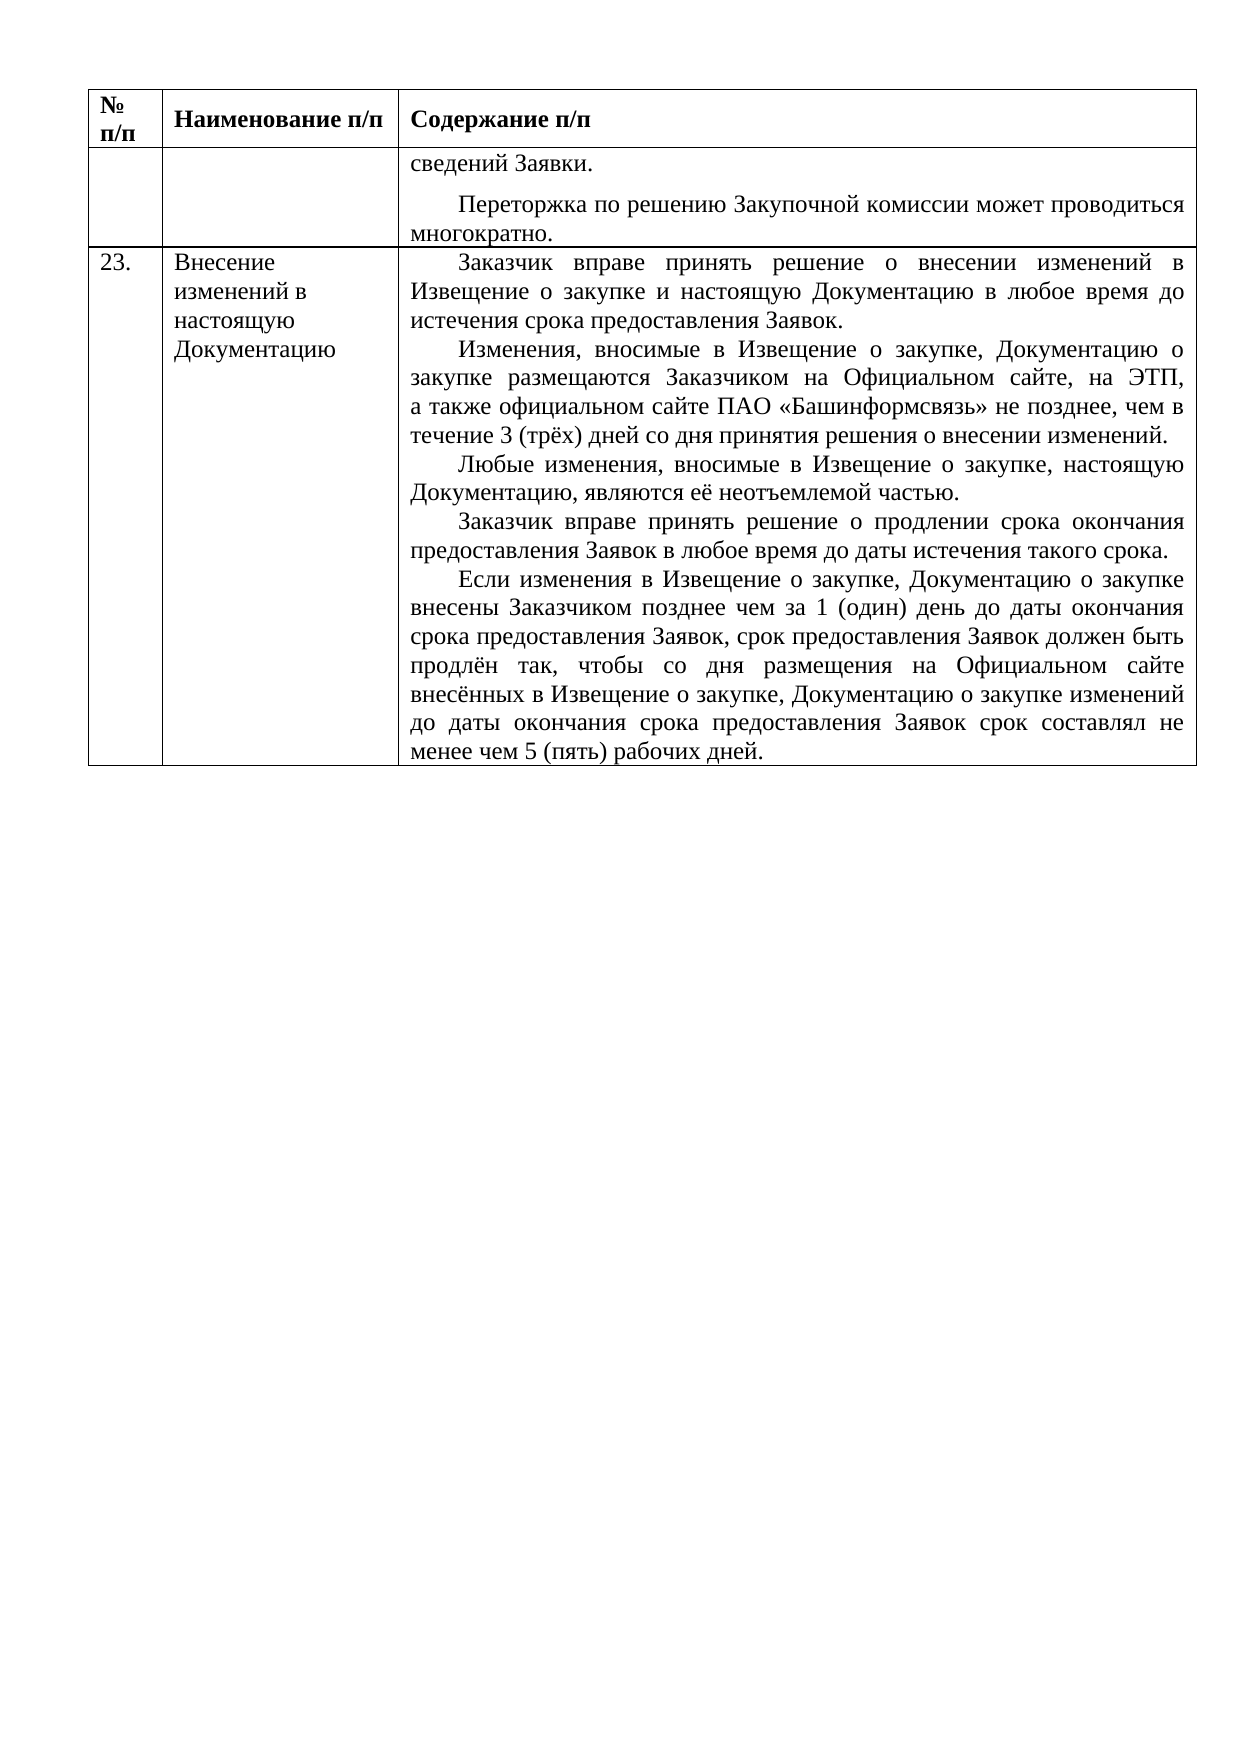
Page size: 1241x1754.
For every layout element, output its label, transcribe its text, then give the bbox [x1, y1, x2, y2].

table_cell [163, 148, 398, 246]
table_header Наименование п/п [163, 90, 398, 147]
table_header № п/п [89, 90, 162, 147]
table_cell [89, 148, 162, 246]
table_cell Внесение изменений в настоящую Документацию [163, 248, 398, 765]
table_cell [89, 248, 162, 765]
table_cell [399, 148, 1196, 246]
table_cell Заказчик вправе принять решение о внесении изменений в Извещение о закупке и настоящую Документацию в любое время до истечения срока предоставления Заявок. Изменения, вносимые в Извещение о закупке, Документацию о закупке размещаются Заказчиком на Официальном сайте, на ЭТП, а также официальном сайте ПАО «Башинформсвязь» не позднее, чем в течение 3 (трёх) дней со дня принятия решения о внесении изменений. Любые изменения, вносимые в Извещение о закупке, настоящую Документацию, являются её неотъемлемой частью. Заказчик вправе принять решение о продлении срока окончания предоставления Заявок в любое время до даты истечения такого срока. Если изменения в Извещение о закупке, Документацию о закупке внесены Заказчиком позднее чем за 1 (один) день до даты окончания срока предоставления Заявок, срок предоставления Заявок должен быть продлён так, чтобы со дня размещения на Официальном сайте внесённых в Извещение о закупке, Документацию о закупке изменений до даты окончания срока предоставления Заявок срок составлял не менее чем 5 (пять) рабочих дней. [399, 248, 1196, 765]
table_header Содержание п/п [399, 90, 1196, 147]
